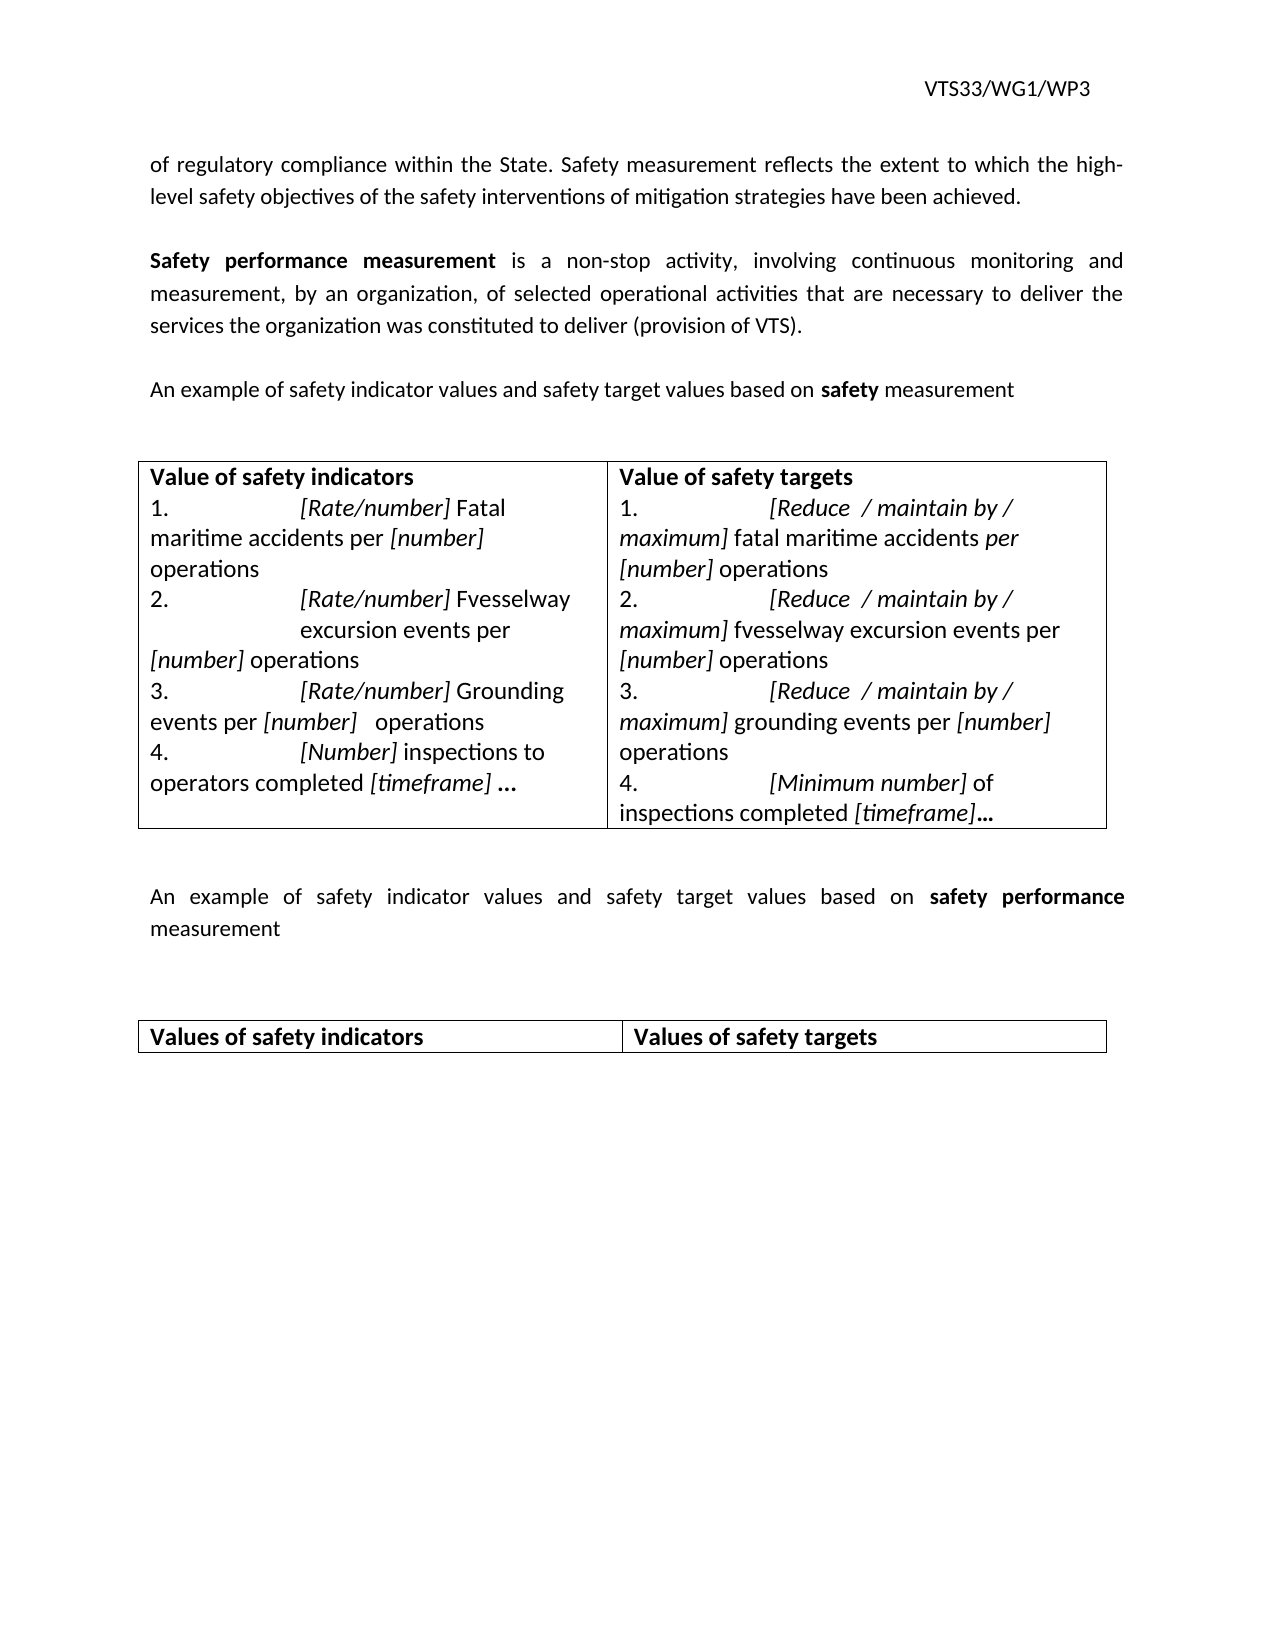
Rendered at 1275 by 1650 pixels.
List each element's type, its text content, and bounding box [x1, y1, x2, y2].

list Safety performance measurement is a non-stop activity, involving continuous monitoring and measurement, by an organization, of selected operational activities that are necessary to deliver the services the organization was constituted to deliver (provision of VTS). [150, 247, 1125, 339]
table_header Value of safety targets [Reduce / maintain by / maximum] fatal maritime accidents per [number] operations [Reduce / maintain by / maximum] fvesselway excursion events per [number] operations [Reduce / maintain by / maximum] grounding events per [number] operations [Minimum number] of inspections completed [timeframe]… [608, 462, 1106, 828]
table_header Values of safety targets [623, 1021, 1106, 1052]
text An example of safety indicator values and safety target values based on safety performance measurement [150, 882, 1125, 942]
table_header Value of safety indicators [Rate/number] Fatal maritime accidents per [number] operations [Rate/number] Fvesselway excursion events per [number] operations [Rate/number] Grounding events per [number] operations [Number] inspections to operators completed [timeframe] ... [139, 462, 607, 828]
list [150, 150, 1125, 210]
list An example of safety indicator values and safety target values based on safety measurement [150, 375, 1125, 403]
table_header Values of safety indicators [139, 1021, 622, 1052]
